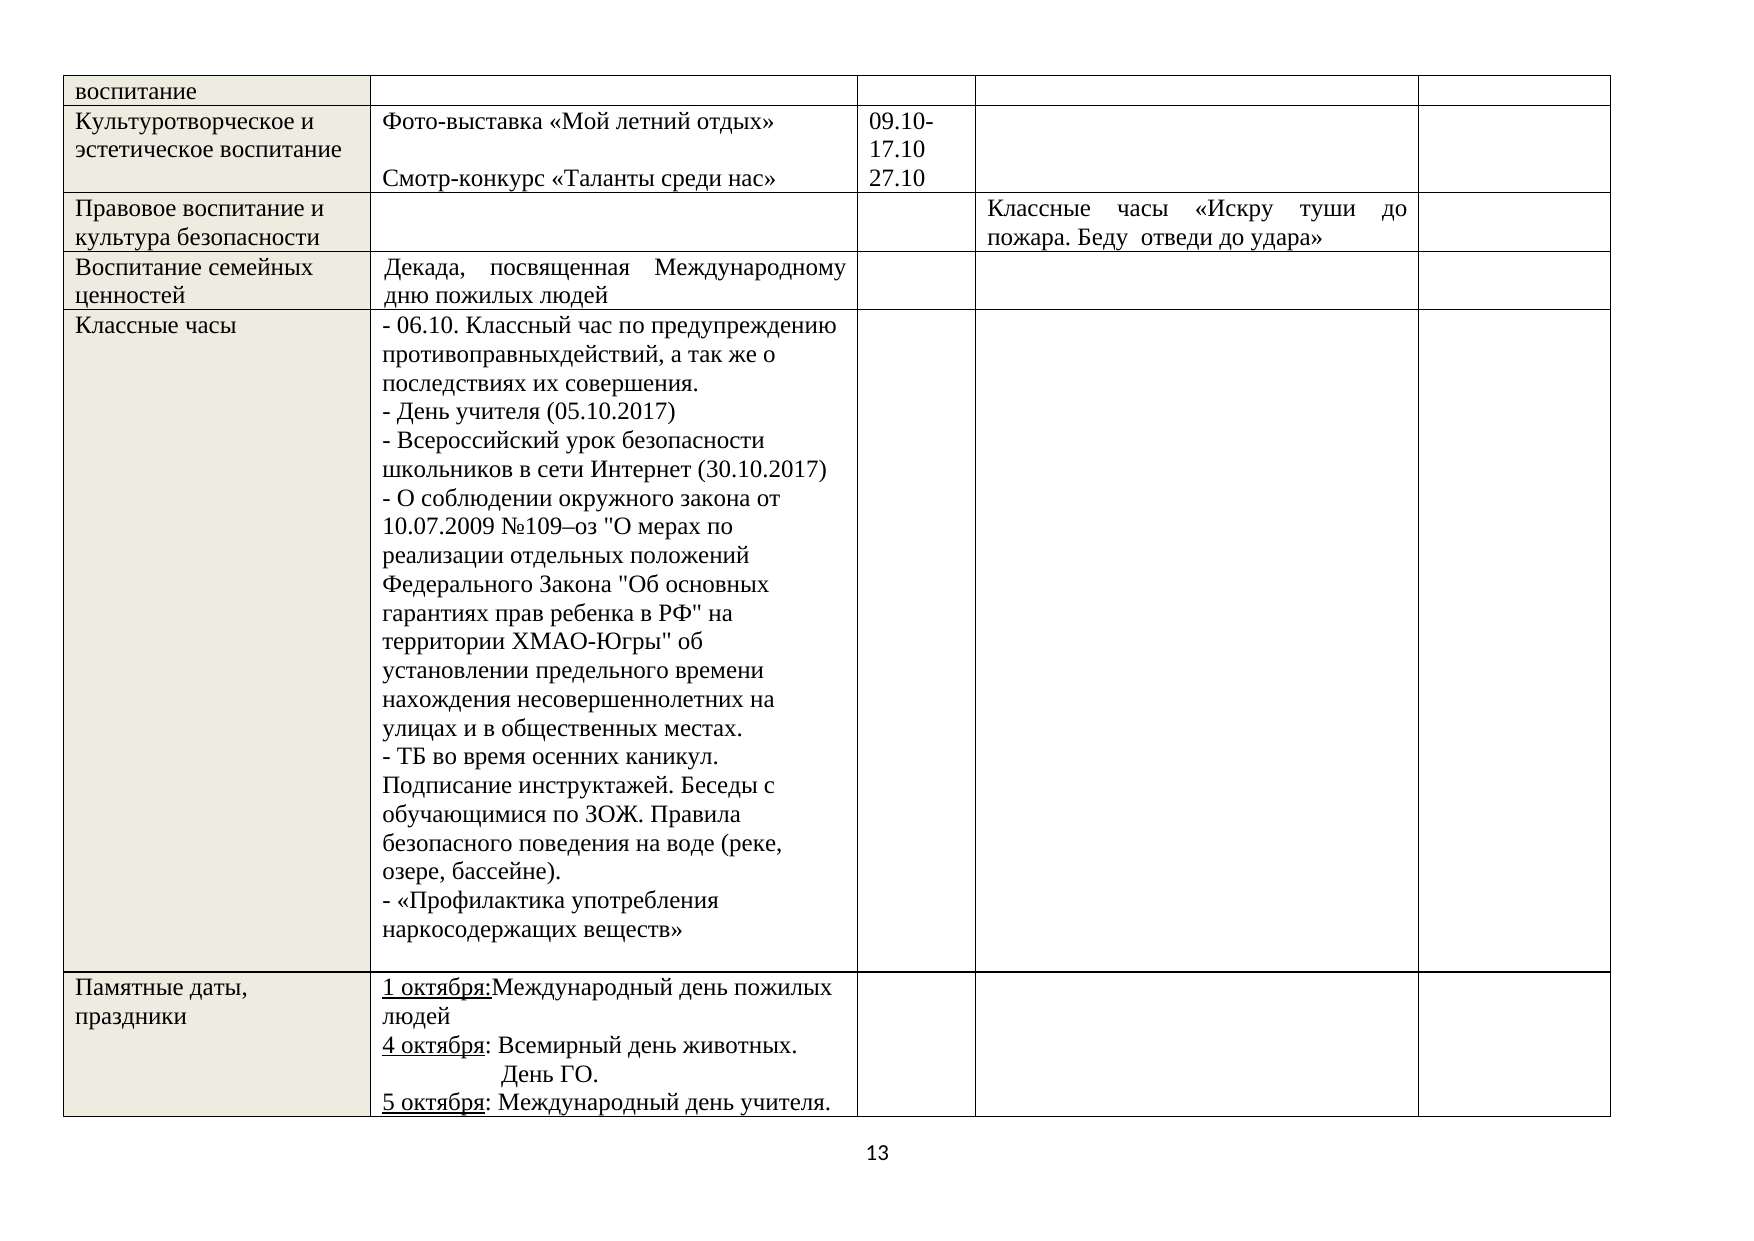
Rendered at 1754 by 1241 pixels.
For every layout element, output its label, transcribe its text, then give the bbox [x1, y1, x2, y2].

table_cell [858, 76, 975, 105]
table_cell [1419, 76, 1610, 105]
table_cell [976, 310, 1418, 971]
table_cell Декада, посвященная Международному дню пожилых людей [371, 252, 857, 309]
table_cell Культуротворческое и эстетическое воспитание [64, 106, 370, 192]
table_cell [64, 76, 370, 105]
table_cell [858, 310, 975, 971]
table_cell Правовое воспитание и культура безопасности [64, 193, 370, 251]
table_cell [858, 973, 975, 1116]
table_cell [371, 76, 857, 105]
table_cell [1419, 252, 1610, 309]
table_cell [64, 973, 370, 1116]
table_cell [371, 193, 857, 251]
table_cell [976, 106, 1418, 192]
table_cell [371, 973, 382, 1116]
table_cell [858, 193, 975, 251]
table_cell [976, 252, 1418, 309]
table_cell [976, 973, 1418, 1116]
table_cell [1419, 193, 1610, 251]
table_cell Классные часы «Искру туши до пожара. Беду отведи до удара» [976, 193, 1418, 251]
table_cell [976, 76, 1418, 105]
table_cell 09.10-17.10 27.10 [858, 106, 975, 192]
table_cell [1419, 973, 1610, 1116]
table_cell [1419, 310, 1610, 971]
table_cell [1419, 106, 1610, 192]
table_cell Воспитание семейных ценностей [64, 252, 370, 309]
table_cell Классные часы [64, 310, 370, 971]
table_cell Фото-выставка «Мой летний отдых» Смотр-конкурс «Таланты среди нас» [371, 106, 857, 192]
table_cell - 06.10. Классный час по предупреждению противоправныхдействий, а так же о последствиях их совершения. - День учителя (05.10.2017) - Всероссийский урок безопасности школьников в сети Интернет (30.10.2017) - О соблюдении окружного закона от 10.07.2009 №109–оз "О мерах по реализации отдельных положений Федерального Закона "Об основных гарантиях прав ребенка в РФ" на территории ХМАО-Югры" об установлении предельного времени нахождения несовершеннолетних на улицах и в общественных местах. - ТБ во время осенних каникул. Подписание инструктажей. Беседы с обучающимися по ЗОЖ. Правила безопасного поведения на воде (реке, озере, бассейне). - «Профилактика употребления наркосодержащих веществ» [371, 310, 857, 971]
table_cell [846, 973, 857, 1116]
table_cell [858, 252, 975, 309]
